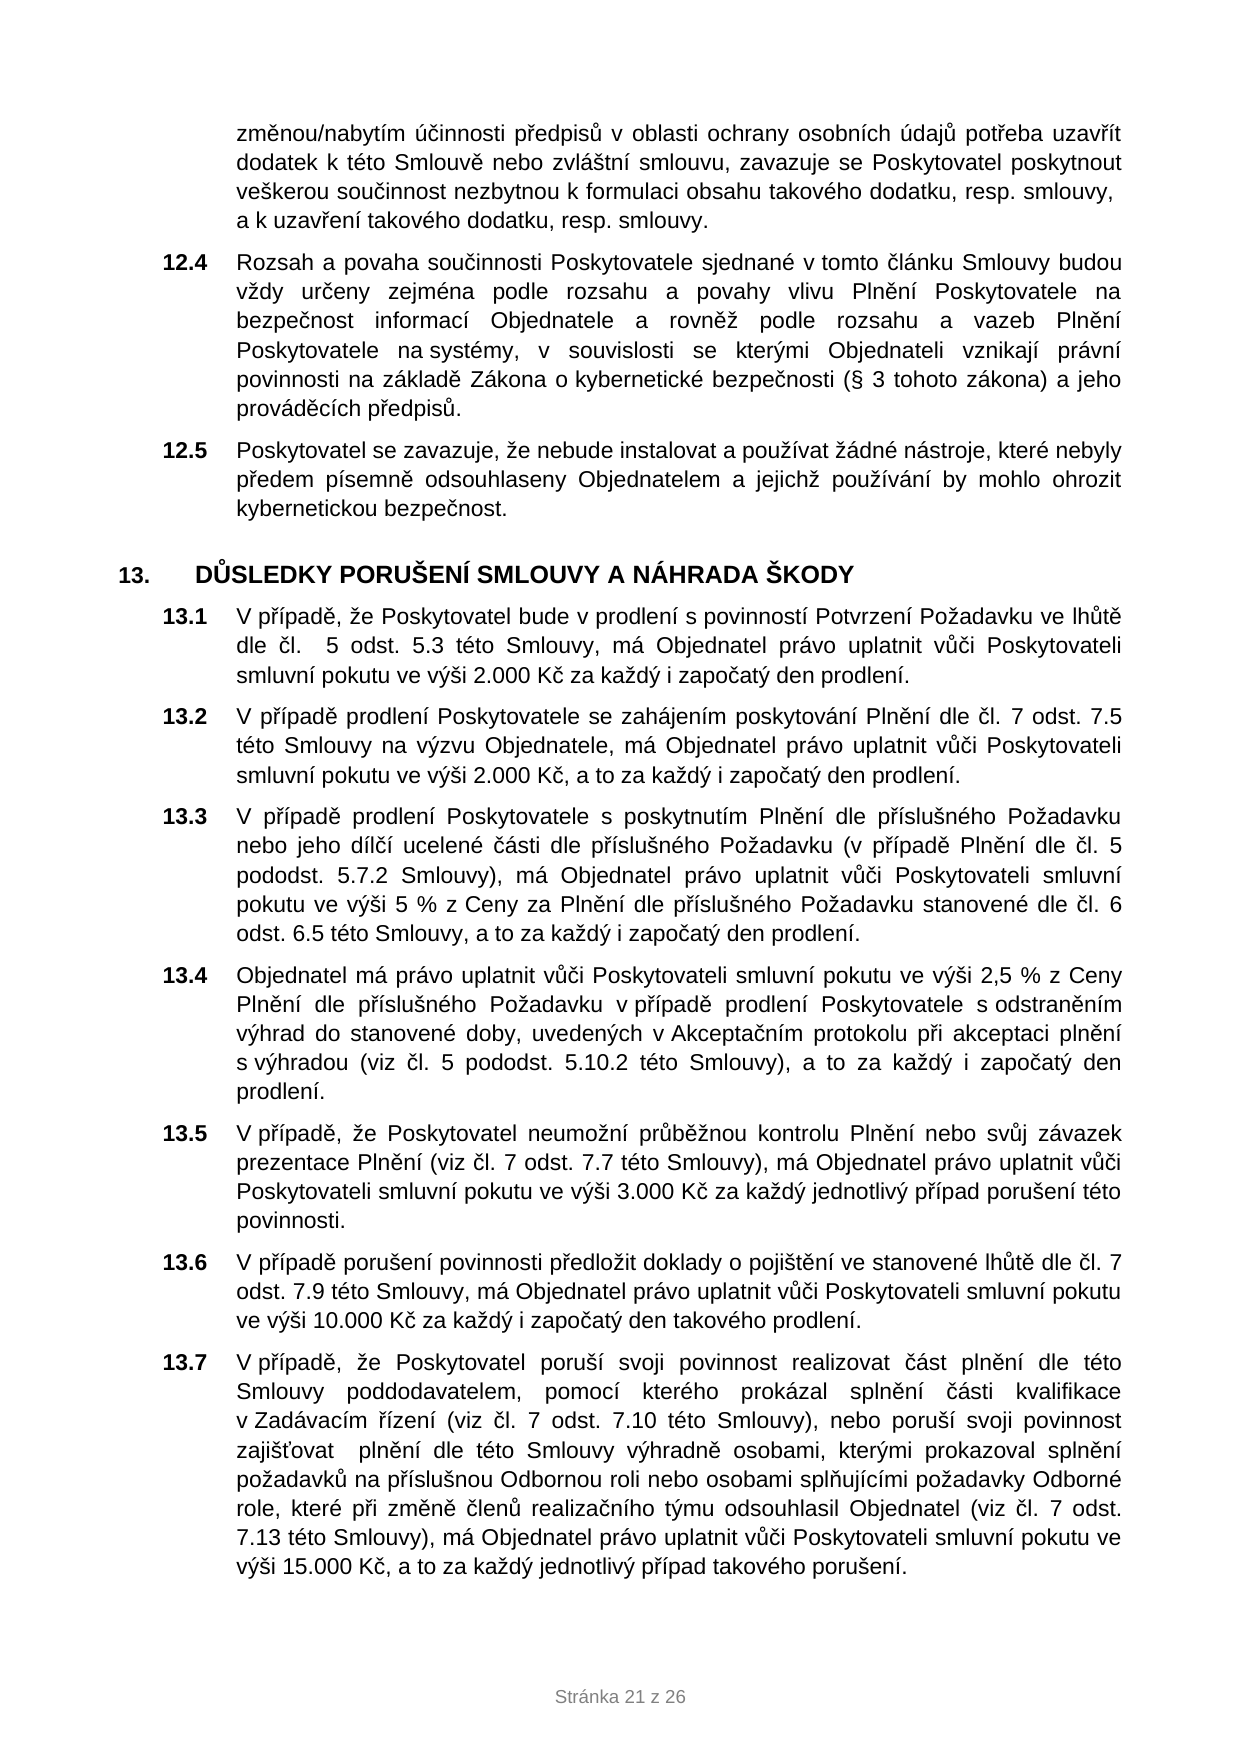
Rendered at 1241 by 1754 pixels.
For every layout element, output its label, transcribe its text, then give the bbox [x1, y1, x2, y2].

text V případě, že Poskytovatel neumožní průběžnou kontrolu Plnění nebo svůj závazek prezentace Plnění (viz čl. 7 odst. 7.7 této Smlouvy), má Objednatel právo uplatnit vůči Poskytovateli smluvní pokutu ve výši 3.000 Kč za každý jednotlivý případ porušení této povinnosti. [162, 1118, 1122, 1235]
text V případě, že Poskytovatel poruší svoji povinnost realizovat část plnění dle této Smlouvy poddodavatelem, pomocí kterého prokázal splnění části kvalifikace v Zadávacím řízení (viz čl. 7 odst. 7.10 této Smlouvy), nebo poruší svoji povinnost zajišťovat plnění dle této Smlouvy výhradně osobami, kterými prokazoval splnění požadavků na příslušnou Odbornou roli nebo osobami splňujícími požadavky Odborné role, které při změně členů realizačního týmu odsouhlasil Objednatel (viz čl. 7 odst. 7.13 této Smlouvy), má Objednatel právo uplatnit vůči Poskytovateli smluvní pokutu ve výši 15.000 Kč, a to za každý jednotlivý případ takového porušení. [162, 1347, 1122, 1581]
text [162, 118, 1122, 235]
text V případě, že Poskytovatel bude v prodlení s povinností Potvrzení Požadavku ve lhůtě dle čl. 5 odst. 5.3 této Smlouvy, má Objednatel právo uplatnit vůči Poskytovateli smluvní pokutu ve výši 2.000 Kč za každý i započatý den prodlení. [162, 601, 1122, 689]
text Důsledky porušení smlouvy a Náhrada Škody [118, 560, 1122, 589]
text V případě prodlení Poskytovatele s poskytnutím Plnění dle příslušného Požadavku nebo jeho dílčí ucelené části dle příslušného Požadavku (v případě Plnění dle čl. 5 pododst. 5.7.2 Smlouvy), má Objednatel právo uplatnit vůči Poskytovateli smluvní pokutu ve výši 5 % z Ceny za Plnění dle příslušného Požadavku stanovené dle čl. 6 odst. 6.5 této Smlouvy, a to za každý i započatý den prodlení. [162, 801, 1122, 947]
text Rozsah a povaha součinnosti Poskytovatele sjednané v tomto článku Smlouvy budou vždy určeny zejména podle rozsahu a povahy vlivu Plnění Poskytovatele na bezpečnost informací Objednatele a rovněž podle rozsahu a vazeb Plnění Poskytovatele na systémy, v souvislosti se kterými Objednateli vznikají právní povinnosti na základě Zákona o kybernetické bezpečnosti (§ 3 tohoto zákona) a jeho prováděcích předpisů. [162, 247, 1122, 422]
text Objednatel má právo uplatnit vůči Poskytovateli smluvní pokutu ve výši 2,5 % z Ceny Plnění dle příslušného Požadavku v případě prodlení Poskytovatele s odstraněním výhrad do stanovené doby, uvedených v Akceptačním protokolu při akceptaci plnění s výhradou (viz čl. 5 pododst. 5.10.2 této Smlouvy), a to za každý i započatý den prodlení. [162, 960, 1122, 1106]
text Poskytovatel se zavazuje, že nebude instalovat a používat žádné nástroje, které nebyly předem písemně odsouhlaseny Objednatelem a jejichž používání by mohlo ohrozit kybernetickou bezpečnost. [162, 435, 1122, 522]
text V případě porušení povinnosti předložit doklady o pojištění ve stanovené lhůtě dle čl. 7 odst. 7.9 této Smlouvy, má Objednatel právo uplatnit vůči Poskytovateli smluvní pokutu ve výši 10.000 Kč za každý i započatý den takového prodlení. [162, 1247, 1122, 1335]
text V případě prodlení Poskytovatele se zahájením poskytování Plnění dle čl. 7 odst. 7.5 této Smlouvy na výzvu Objednatele, má Objednatel právo uplatnit vůči Poskytovateli smluvní pokutu ve výši 2.000 Kč, a to za každý i započatý den prodlení. [162, 701, 1122, 789]
